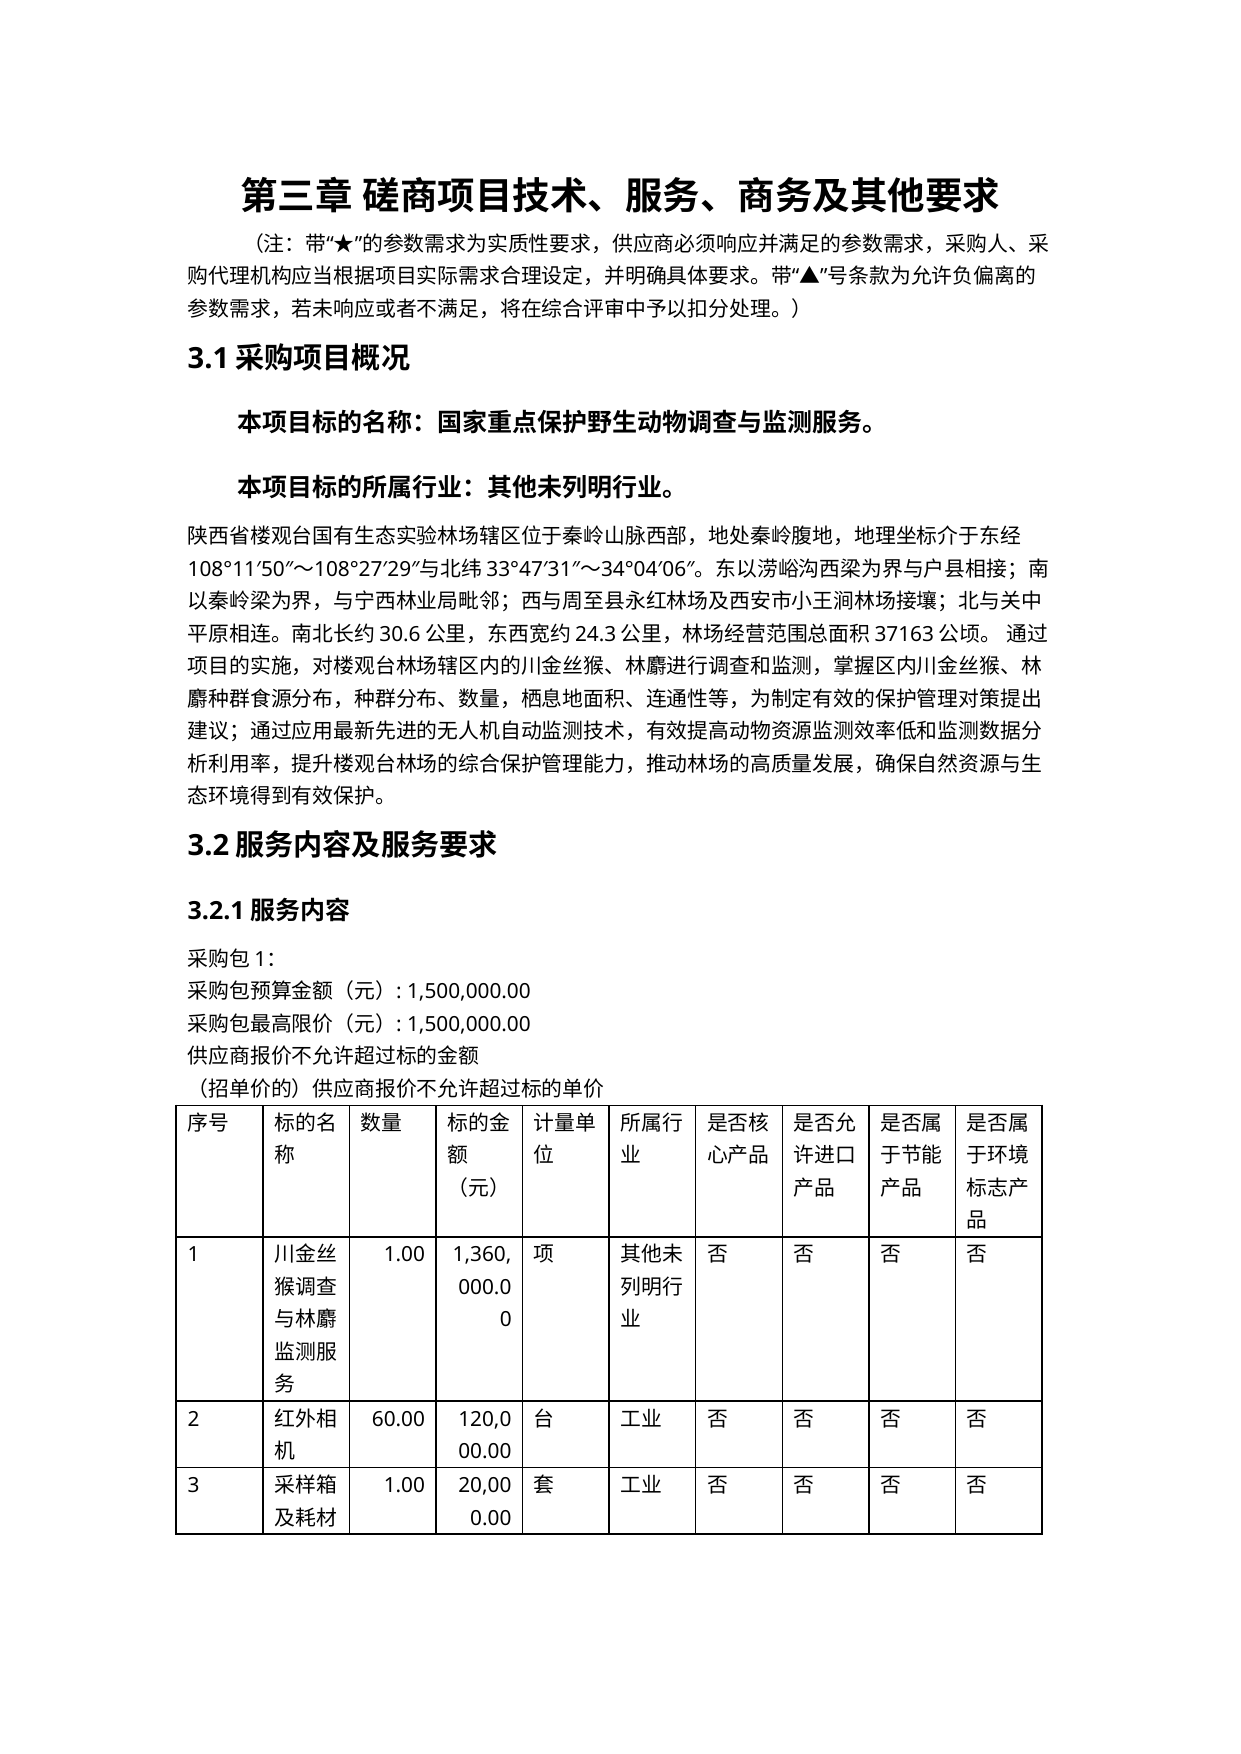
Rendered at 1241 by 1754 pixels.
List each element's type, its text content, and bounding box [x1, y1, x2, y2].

table_cell 否 [870, 1468, 955, 1533]
text 供应商报价不允许超过标的金额 [187, 1039, 1053, 1072]
text （注：带“★”的参数需求为实质性要求，供应商必须响应并满足的参数需求，采购人、采购代理机构应当根据项目实际需求合理设定，并明确具体要求。带“▲”号条款为允许负偏离的参数需求，若未响应或者不满足，将在综合评审中予以扣分处理。） [187, 227, 1053, 324]
table_cell 1,360,000.00 [437, 1238, 522, 1400]
text 采购包最高限价（元）: 1,500,000.00 [187, 1007, 1053, 1039]
text 陕西省楼观台国有生态实验林场辖区位于秦岭山脉西部，地处秦岭腹地，地理坐标介于东经108°11′50″～108°27′29″与北纬33°47′31″～34°04′06″。东以涝峪沟西梁为界与户县相接；南以秦岭梁为界，与宁西林业局毗邻；西与周至县永红林场及西安市小王涧林场接壤；北与关中平原相连。南北长约30.6公里，东西宽约24.3公里，林场经营范围总面积37163公顷。 通过项目的实施，对楼观台林场辖区内的川金丝猴、林麝进行调查和监测，掌握区内川金丝猴、林麝种群食源分布，种群分布、数量，栖息地面积、连通性等，为制定有效的保护管理对策提出建议；通过应用最新先进的无人机自动监测技术，有效提高动物资源监测效率低和监测数据分析利用率，提升楼观台林场的综合保护管理能力，推动林场的高质量发展，确保自然资源与生态环境得到有效保护。 [187, 519, 1053, 812]
table_header 标的名称 [264, 1106, 349, 1236]
text 3.1采购项目概况 [187, 324, 1053, 389]
table_cell 否 [956, 1238, 1041, 1400]
table_cell 否 [956, 1468, 1041, 1533]
table_header 是否允许进口产品 [783, 1106, 868, 1236]
table_header 是否属于环境标志产品 [956, 1106, 1041, 1236]
table_cell 否 [696, 1402, 782, 1467]
table_cell 工业 [610, 1468, 695, 1533]
table_cell 3 [177, 1468, 262, 1533]
table_cell 1.00 [350, 1468, 435, 1533]
table_cell 2 [177, 1402, 262, 1467]
text 采购包1： [187, 942, 1053, 974]
table_cell 项 [523, 1238, 608, 1400]
table_cell 否 [696, 1468, 782, 1533]
table_cell 否 [783, 1468, 868, 1533]
table_header 计量单位 [523, 1106, 608, 1236]
table_cell 20,000.00 [437, 1468, 522, 1533]
table_header 是否属于节能产品 [870, 1106, 955, 1236]
table_header 所属行业 [610, 1106, 695, 1236]
text 3.2服务内容及服务要求 [187, 812, 1053, 877]
table_header 数量 [350, 1106, 435, 1236]
table_cell 否 [783, 1238, 868, 1400]
table_header 标的金额 （元） [437, 1106, 522, 1236]
table_cell 否 [870, 1402, 955, 1467]
table_header 序号 [177, 1106, 262, 1236]
text （招单价的）供应商报价不允许超过标的单价 [187, 1072, 1053, 1104]
table_cell 否 [696, 1238, 782, 1400]
table_cell 工业 [610, 1402, 695, 1467]
table_cell 1 [177, 1238, 262, 1400]
table_header 是否核心产品 [696, 1106, 782, 1236]
table_cell 套 [523, 1468, 608, 1533]
table_cell 60.00 [350, 1402, 435, 1467]
table_cell 1.00 [350, 1238, 435, 1400]
table_cell 否 [956, 1402, 1041, 1467]
text 本项目标的名称：国家重点保护野生动物调查与监测服务。 [187, 389, 1053, 454]
text 第三章 磋商项目技术、服务、商务及其他要求 [187, 162, 1053, 227]
table_cell 台 [523, 1402, 608, 1467]
table_cell 否 [870, 1238, 955, 1400]
table_cell 120,000.00 [437, 1402, 522, 1467]
text 3.2.1服务内容 [187, 877, 1053, 942]
text 采购包预算金额（元）: 1,500,000.00 [187, 974, 1053, 1007]
table_cell 红外相机 [264, 1402, 349, 1467]
table_cell 采样箱及耗材 [264, 1468, 349, 1533]
table_cell 否 [783, 1402, 868, 1467]
text 本项目标的所属行业：其他未列明行业。 [187, 454, 1053, 519]
table_cell 其他未列明行业 [610, 1238, 695, 1400]
table_cell 川金丝猴调查与林麝监测服务 [264, 1238, 349, 1400]
